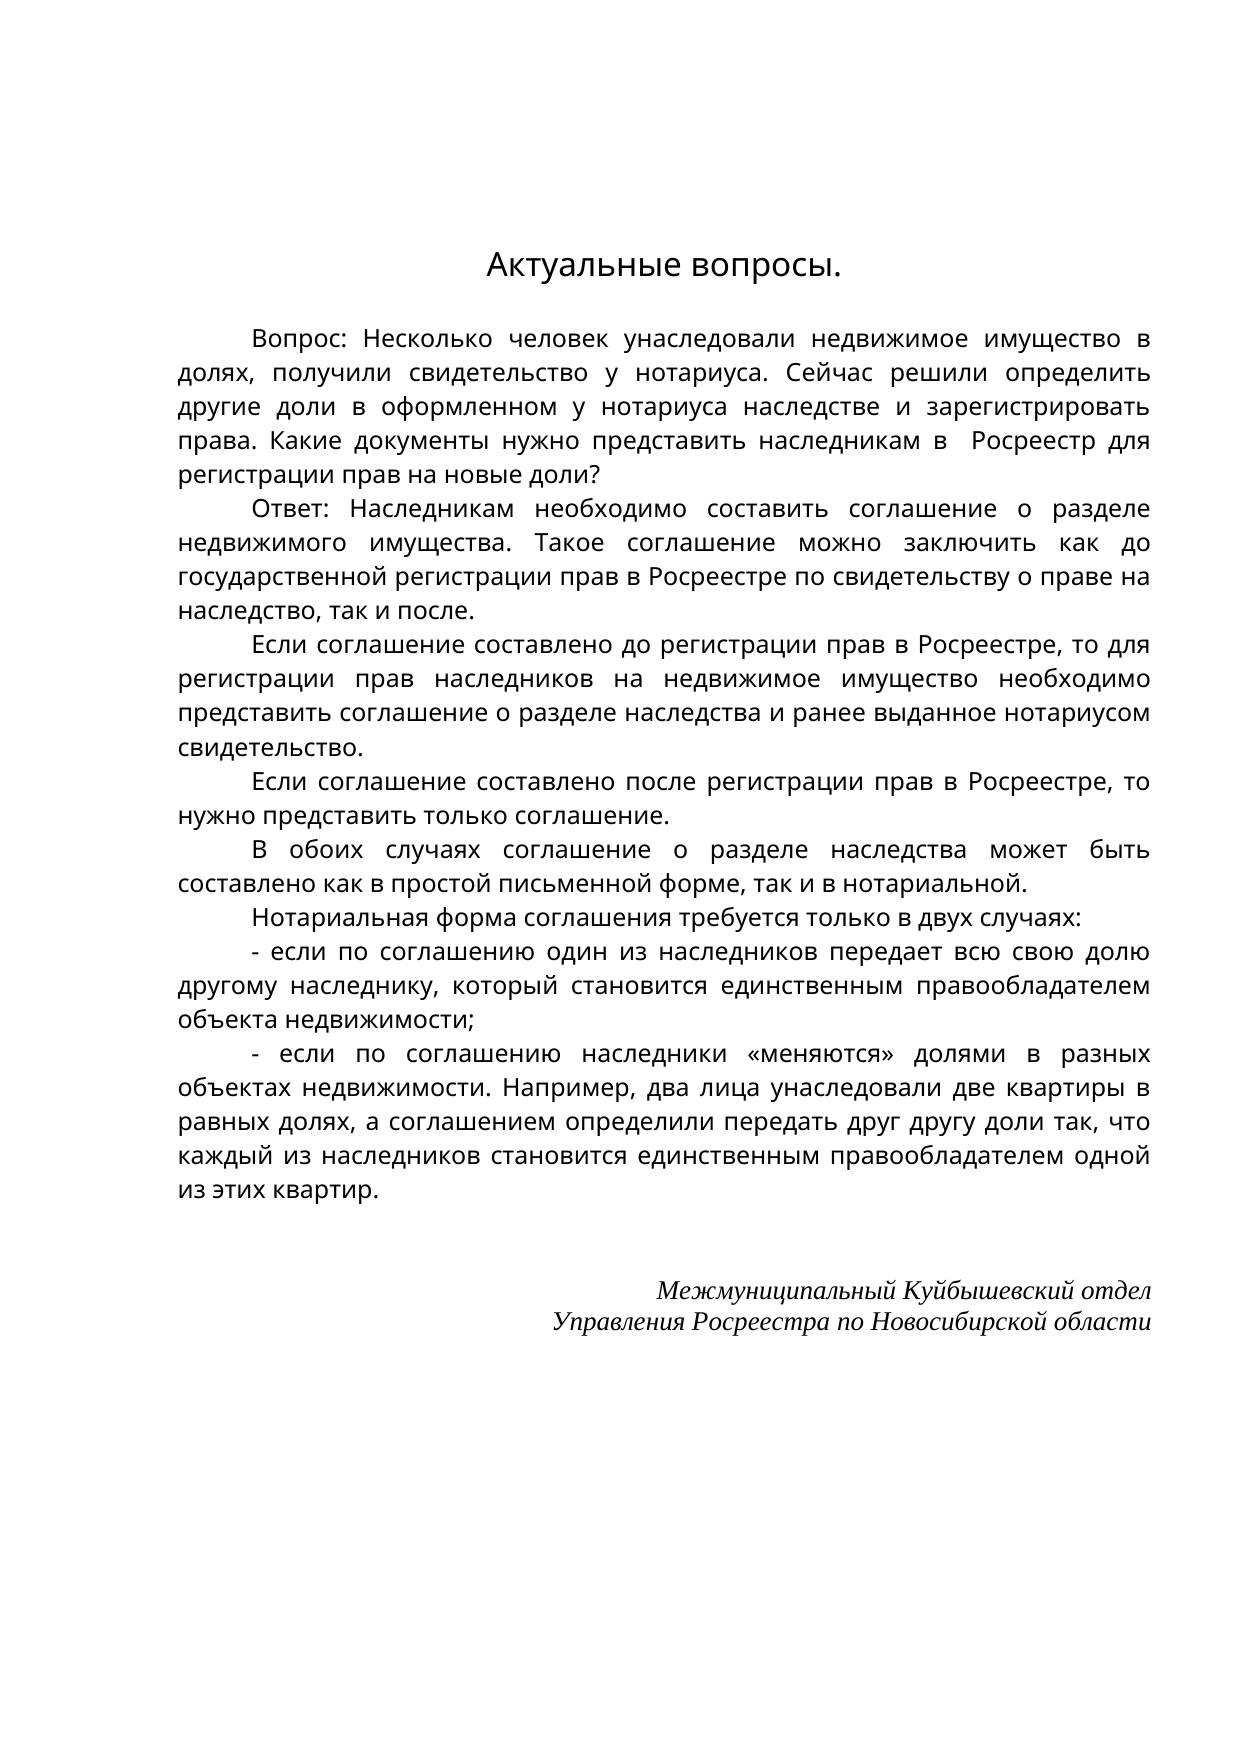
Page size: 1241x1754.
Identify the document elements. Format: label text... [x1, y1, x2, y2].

text Если соглашение составлено после регистрации прав в Росреестре, то нужно представить только соглашение. [177, 763, 1152, 831]
text Управления Росреестра по Новосибирской области [177, 1305, 1152, 1336]
text - если по соглашению наследники «меняются» долями в разных объектах недвижимости. Например, два лица унаследовали две квартиры в равных долях, а соглашением определили передать друг другу доли так, что каждый из наследников становится единственным правообладателем одной из этих квартир. [177, 1036, 1152, 1206]
text Актуальные вопросы. [177, 241, 1152, 286]
text - если по соглашению один из наследников передает всю свою долю другому наследнику, который становится единственным правообладателем объекта недвижимости; [177, 933, 1152, 1036]
text Ответ: Наследникам необходимо составить соглашение о разделе недвижимого имущества. Такое соглашение можно заключить как до государственной регистрации прав в Росреестре по свидетельству о праве на наследство, так и после. [177, 491, 1152, 627]
text Нотариальная форма соглашения требуется только в двух случаях: [177, 899, 1152, 933]
text В обоих случаях соглашение о разделе наследства может быть составлено как в простой письменной форме, так и в нотариальной. [177, 831, 1152, 899]
text Если соглашение составлено до регистрации прав в Росреестре, то для регистрации прав наследников на недвижимое имущество необходимо представить соглашение о разделе наследства и ранее выданное нотариусом свидетельство. [177, 627, 1152, 763]
text Вопрос: Несколько человек унаследовали недвижимое имущество в долях, получили свидетельство у нотариуса. Сейчас решили определить другие доли в оформленном у нотариуса наследстве и зарегистрировать права. Какие документы нужно представить наследникам в Росреестр для регистрации прав на новые доли? [177, 320, 1152, 491]
text Межмуниципальный Куйбышевский отдел [177, 1274, 1152, 1305]
